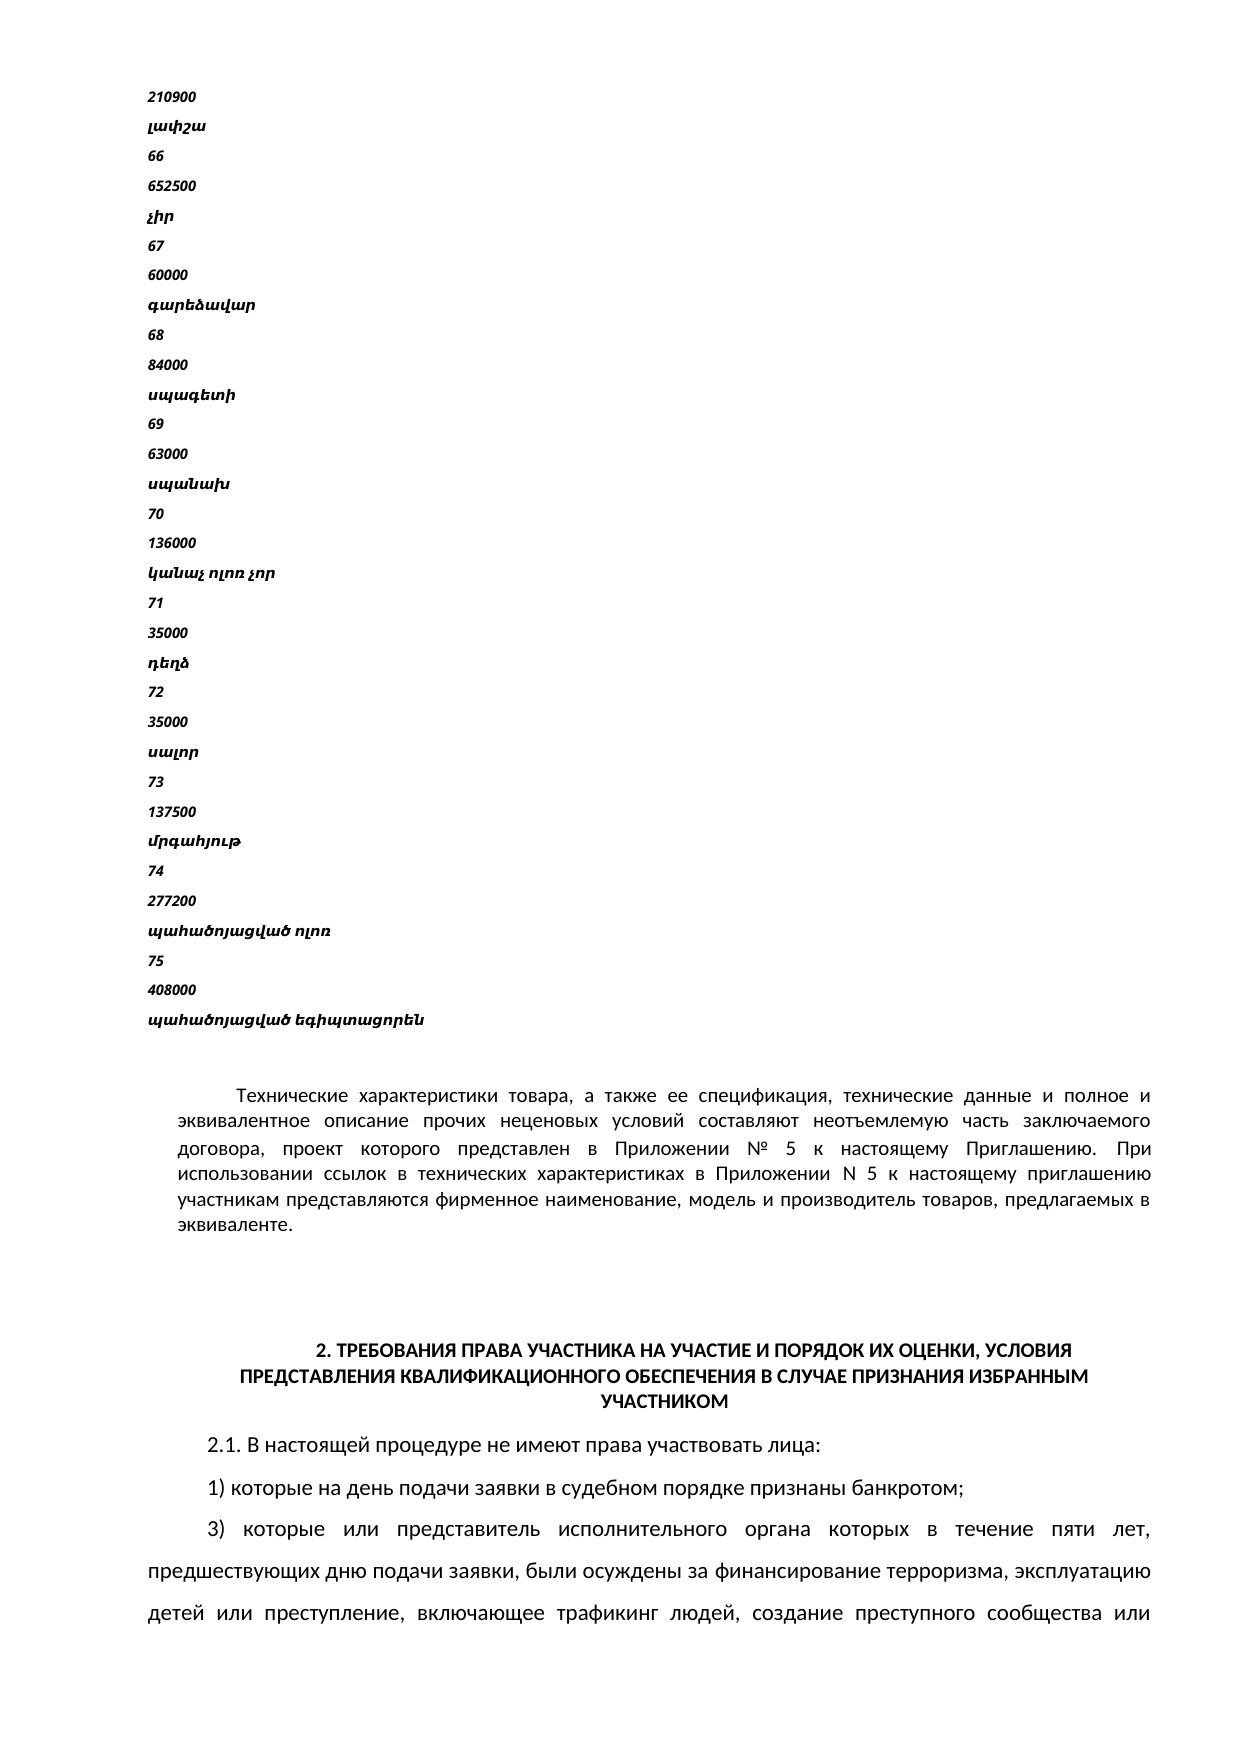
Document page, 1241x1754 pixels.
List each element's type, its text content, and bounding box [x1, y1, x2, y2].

text 2.1. В настоящей процедуре не имеют права участвовать лица: [148, 1431, 1152, 1459]
text 2. ТРЕБОВАНИЯ ПРАВА УЧАСТНИКА НА УЧАСТИЕ И ПОРЯДОК ИХ ОЦЕНКИ, УСЛОВИЯ ПРЕДСТАВЛЕНИЯ КВАЛИФИКАЦИОННОГО ОБЕСПЕЧЕНИЯ В СЛУЧАЕ ПРИЗНАНИЯ ИЗБРАННЫМ УЧАСТНИКОМ [177, 1338, 1152, 1414]
text 1) которые на день подачи заявки в судебном порядке признаны банкротом; [148, 1473, 1152, 1501]
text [148, 1514, 1152, 1627]
text Технические характеристики товара, а также ее спецификация, технические данные и полное и эквивалентное описание прочих неценовых условий составляют неотъемлемую часть заключаемого договора, проект которого представлен в Приложении № 5 к настоящему Приглашению. При использовании ссылок в технических характеристиках в Приложении N 5 к настоящему приглашению участникам представляются фирменное наименование, модель и производитель товаров, предлагаемых в эквиваленте. [177, 1082, 1152, 1237]
